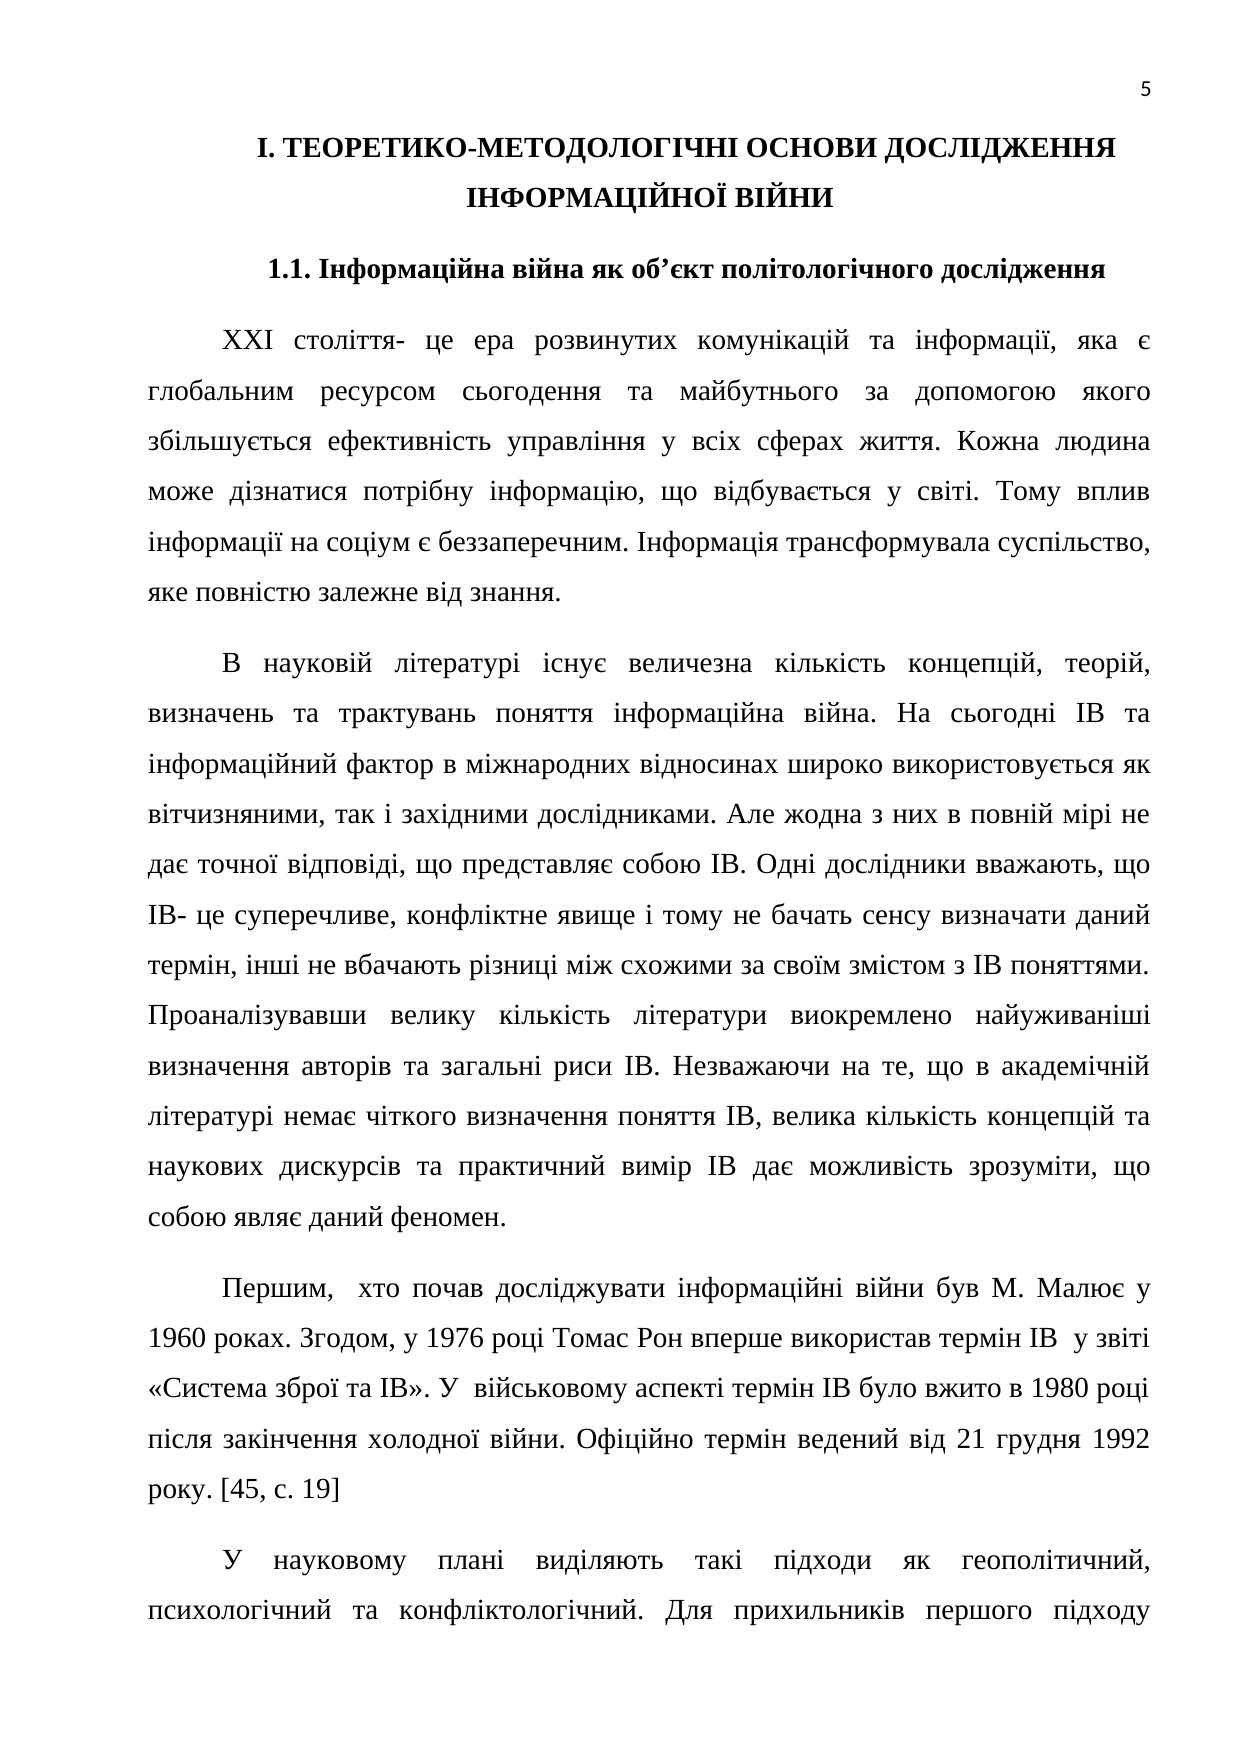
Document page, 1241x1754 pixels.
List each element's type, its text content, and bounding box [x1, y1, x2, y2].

text 1.1. Інформаційна війна як об’єкт політологічного дослідження [148, 251, 1152, 285]
text В науковій літературі існує величезна кількість концепцій, теорій, визначень та трактувань поняття інформаційна війна. На сьогодні ІВ та інформаційний фактор в міжнародних відносинах широко використовується як вітчизняними, так і західними дослідниками. Але жодна з них в повній мірі не дає точної відповіді, що представляє собою ІВ. Одні дослідники вважають, що ІВ- це суперечливе, конфліктне явище і тому не бачать сенсу визначати даний термін, інші не вбачають різниці між схожими за своїм змістом з ІВ поняттями. Проаналізувавши велику кількість літератури виокремлено найуживаніші визначення авторів та загальні риси ІВ. Незважаючи на те, що в академічній літературі немає чіткого визначення поняття ІВ, велика кількість концепцій та наукових дискурсів та практичний вимір ІВ дає можливість зрозуміти, що собою являє даний феномен. [148, 645, 1152, 1232]
text Першим, хто почав досліджувати інформаційні війни був М. Малює у 1960 роках. Згодом, у 1976 році Томас Рон вперше використав термін ІВ у звіті «Система зброї та ІВ». У військовому аспекті термін ІВ було вжито в 1980 році після закінчення холодної війни. Офіційно термін ведений від 21 грудня 1992 року. [45, с. 19] [148, 1270, 1152, 1504]
text XXI століття- це ера розвинутих комунікацій та інформації, яка є глобальним ресурсом сьогодення та майбутнього за допомогою якого збільшується ефективність управління у всіх сферах життя. Кожна людина може дізнатися потрібну інформацію, що відбувається у світі. Тому вплив інформації на соціум є беззаперечним. Інформація трансформувала суспільство, яке повністю залежне від знання. [148, 322, 1152, 608]
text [148, 1542, 1152, 1626]
text І. ТЕОРЕТИКО-МЕТОДОЛОГІЧНІ ОСНОВИ ДОСЛІДЖЕННЯ ІНФОРМАЦІЙНОЇ ВІЙНИ [148, 130, 1152, 214]
